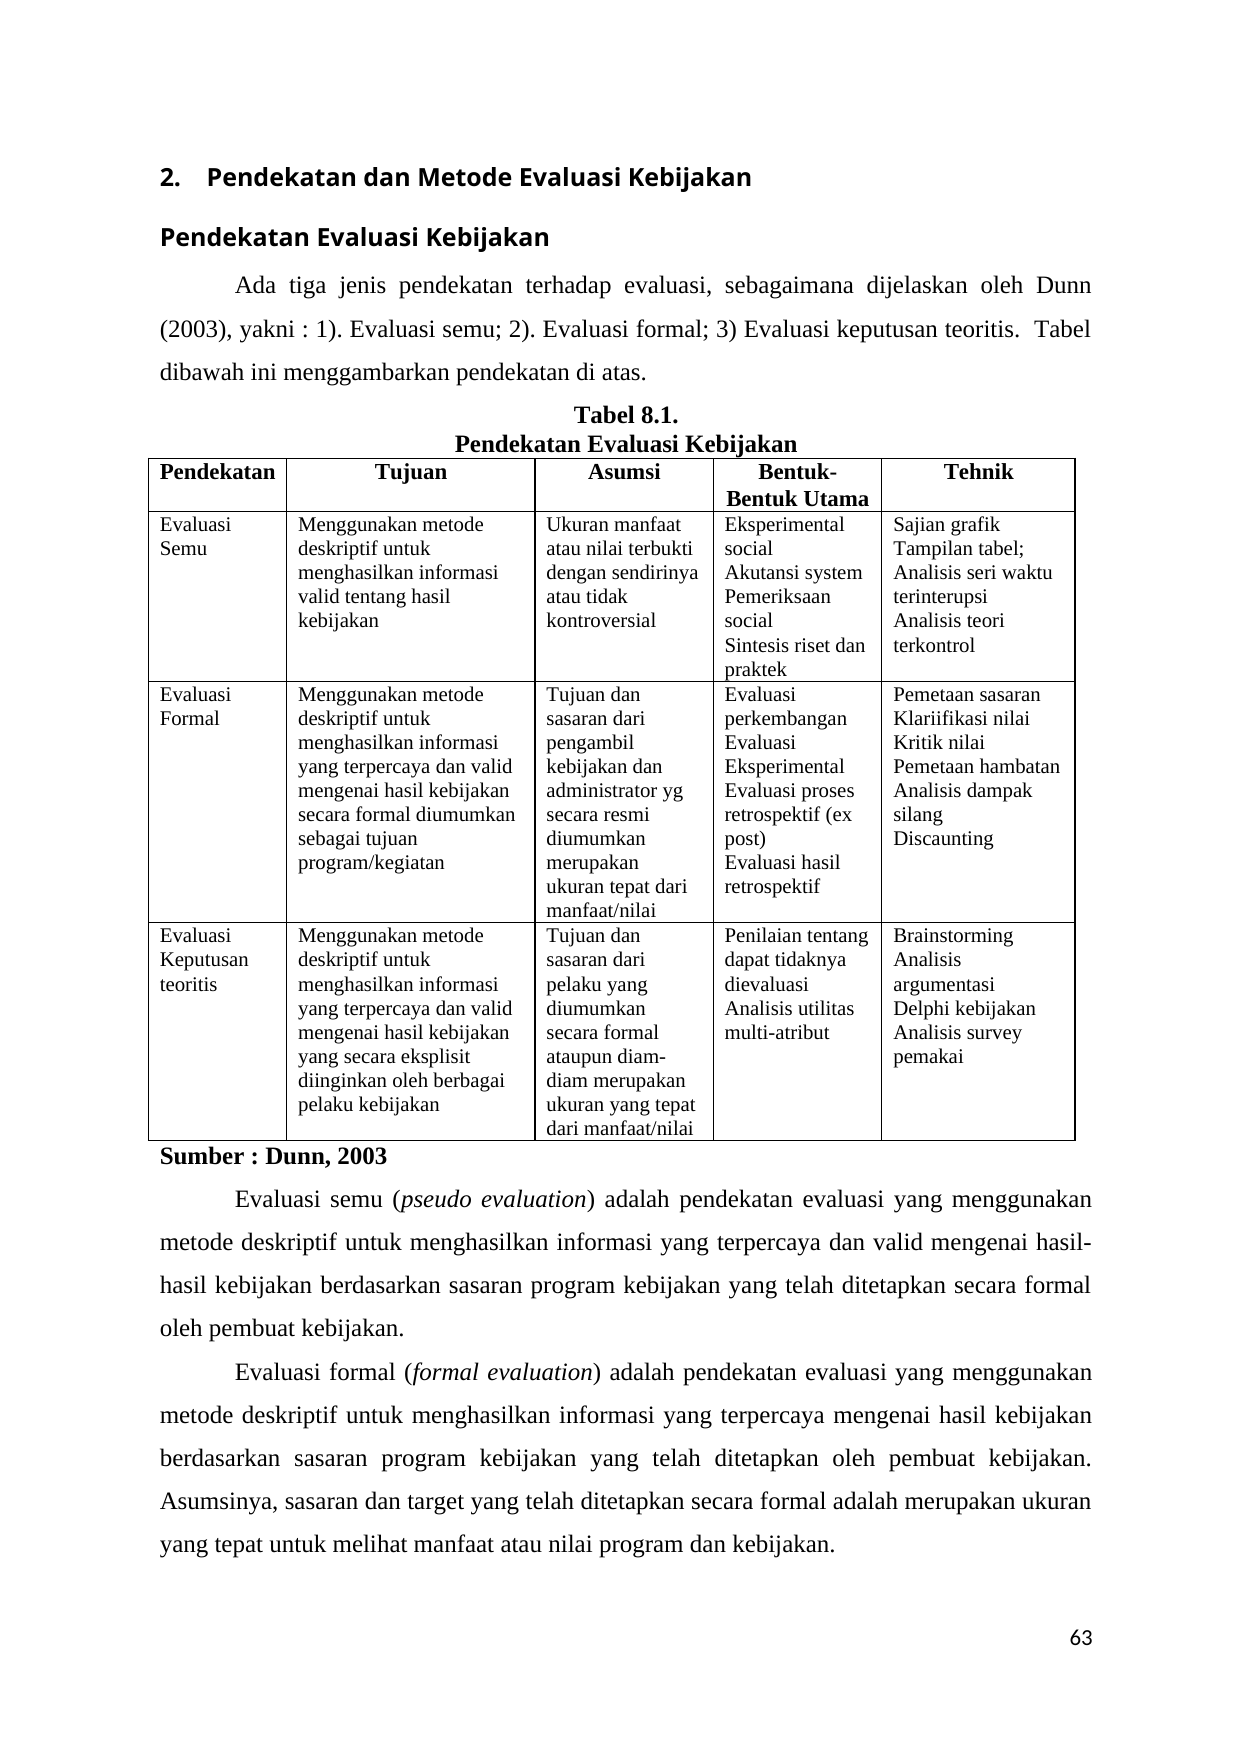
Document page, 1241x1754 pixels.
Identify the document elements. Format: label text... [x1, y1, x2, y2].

table_cell Tujuan dan sasaran dari pelaku yang diumumkan secara formal ataupun diam-diam merupakan ukuran yang tepat dari manfaat/nilai [536, 923, 713, 1140]
table_cell Pemetaan sasaran Klariifikasi nilai Kritik nilai Pemetaan hambatan Analisis dampak silang Discaunting [882, 682, 1074, 922]
table_cell Menggunakan metode deskriptif untuk menghasilkan informasi valid tentang hasil kebijakan [287, 512, 534, 681]
table_cell Brainstorming Analisis argumentasi Delphi kebijakan Analisis survey pemakai [882, 923, 1074, 1140]
table_cell Penilaian tentang dapat tidaknya dievaluasi Analisis utilitas multi-atribut [714, 923, 881, 1140]
table_cell Ukuran manfaat atau nilai terbukti dengan sendirinya atau tidak kontroversial [536, 512, 713, 681]
table_cell Evaluasi Semu [149, 512, 286, 681]
text Tabel 8.1. [159, 400, 1092, 429]
table_cell Menggunakan metode deskriptif untuk menghasilkan informasi yang terpercaya dan valid mengenai hasil kebijakan secara formal diumumkan sebagai tujuan program/kegiatan [287, 682, 534, 922]
table_cell Menggunakan metode deskriptif untuk menghasilkan informasi yang terpercaya dan valid mengenai hasil kebijakan yang secara eksplisit diinginkan oleh berbagai pelaku kebijakan [287, 923, 534, 1140]
table_cell Tujuan dan sasaran dari pengambil kebijakan dan administrator yg secara resmi diumumkan merupakan ukuran tepat dari manfaat/nilai [536, 682, 713, 922]
text Evaluasi formal (formal evaluation) adalah pendekatan evaluasi yang menggunakan metode deskriptif untuk menghasilkan informasi yang terpercaya mengenai hasil kebijakan berdasarkan sasaran program kebijakan yang telah ditetapkan oleh pembuat kebijakan. Asumsinya, sasaran dan target yang telah ditetapkan secara formal adalah merupakan ukuran yang tepat untuk melihat manfaat atau nilai program dan kebijakan. [159, 1357, 1092, 1558]
text Evaluasi semu (pseudo evaluation) adalah pendekatan evaluasi yang menggunakan metode deskriptif untuk menghasilkan informasi yang terpercaya dan valid mengenai hasil-hasil kebijakan berdasarkan sasaran program kebijakan yang telah ditetapkan secara formal oleh pembuat kebijakan. [159, 1184, 1092, 1342]
table_cell Eksperimental social Akutansi system Pemeriksaan social Sintesis riset dan praktek [714, 512, 881, 681]
table_cell Evaluasi Keputusan teoritis [149, 923, 286, 1140]
table_header Asumsi [536, 459, 713, 511]
text Pendekatan Evaluasi Kebijakan [159, 429, 1092, 457]
text Ada tiga jenis pendekatan terhadap evaluasi, sebagaimana dijelaskan oleh Dunn (2003), yakni : 1). Evaluasi semu; 2). Evaluasi formal; 3) Evaluasi keputusan teoritis. Tabel dibawah ini menggambarkan pendekatan di atas. [159, 271, 1092, 386]
table_header Tehnik [882, 459, 1074, 511]
text Pendekatan Evaluasi Kebijakan [159, 219, 1092, 253]
table_cell Sajian grafik Tampilan tabel; Analisis seri waktu terinterupsi Analisis teori terkontrol [882, 512, 1074, 681]
list Pendekatan dan Metode Evaluasi Kebijakan [159, 159, 1092, 193]
table_cell Evaluasi Formal [149, 682, 286, 922]
table_header Pendekatan [149, 459, 286, 511]
table_header Bentuk-Bentuk Utama [714, 459, 881, 511]
table_header Tujuan [287, 459, 534, 511]
table_cell Evaluasi perkembangan Evaluasi Eksperimental Evaluasi proses retrospektif (ex post) Evaluasi hasil retrospektif [714, 682, 881, 922]
text Sumber : Dunn, 2003 [159, 1141, 1092, 1170]
